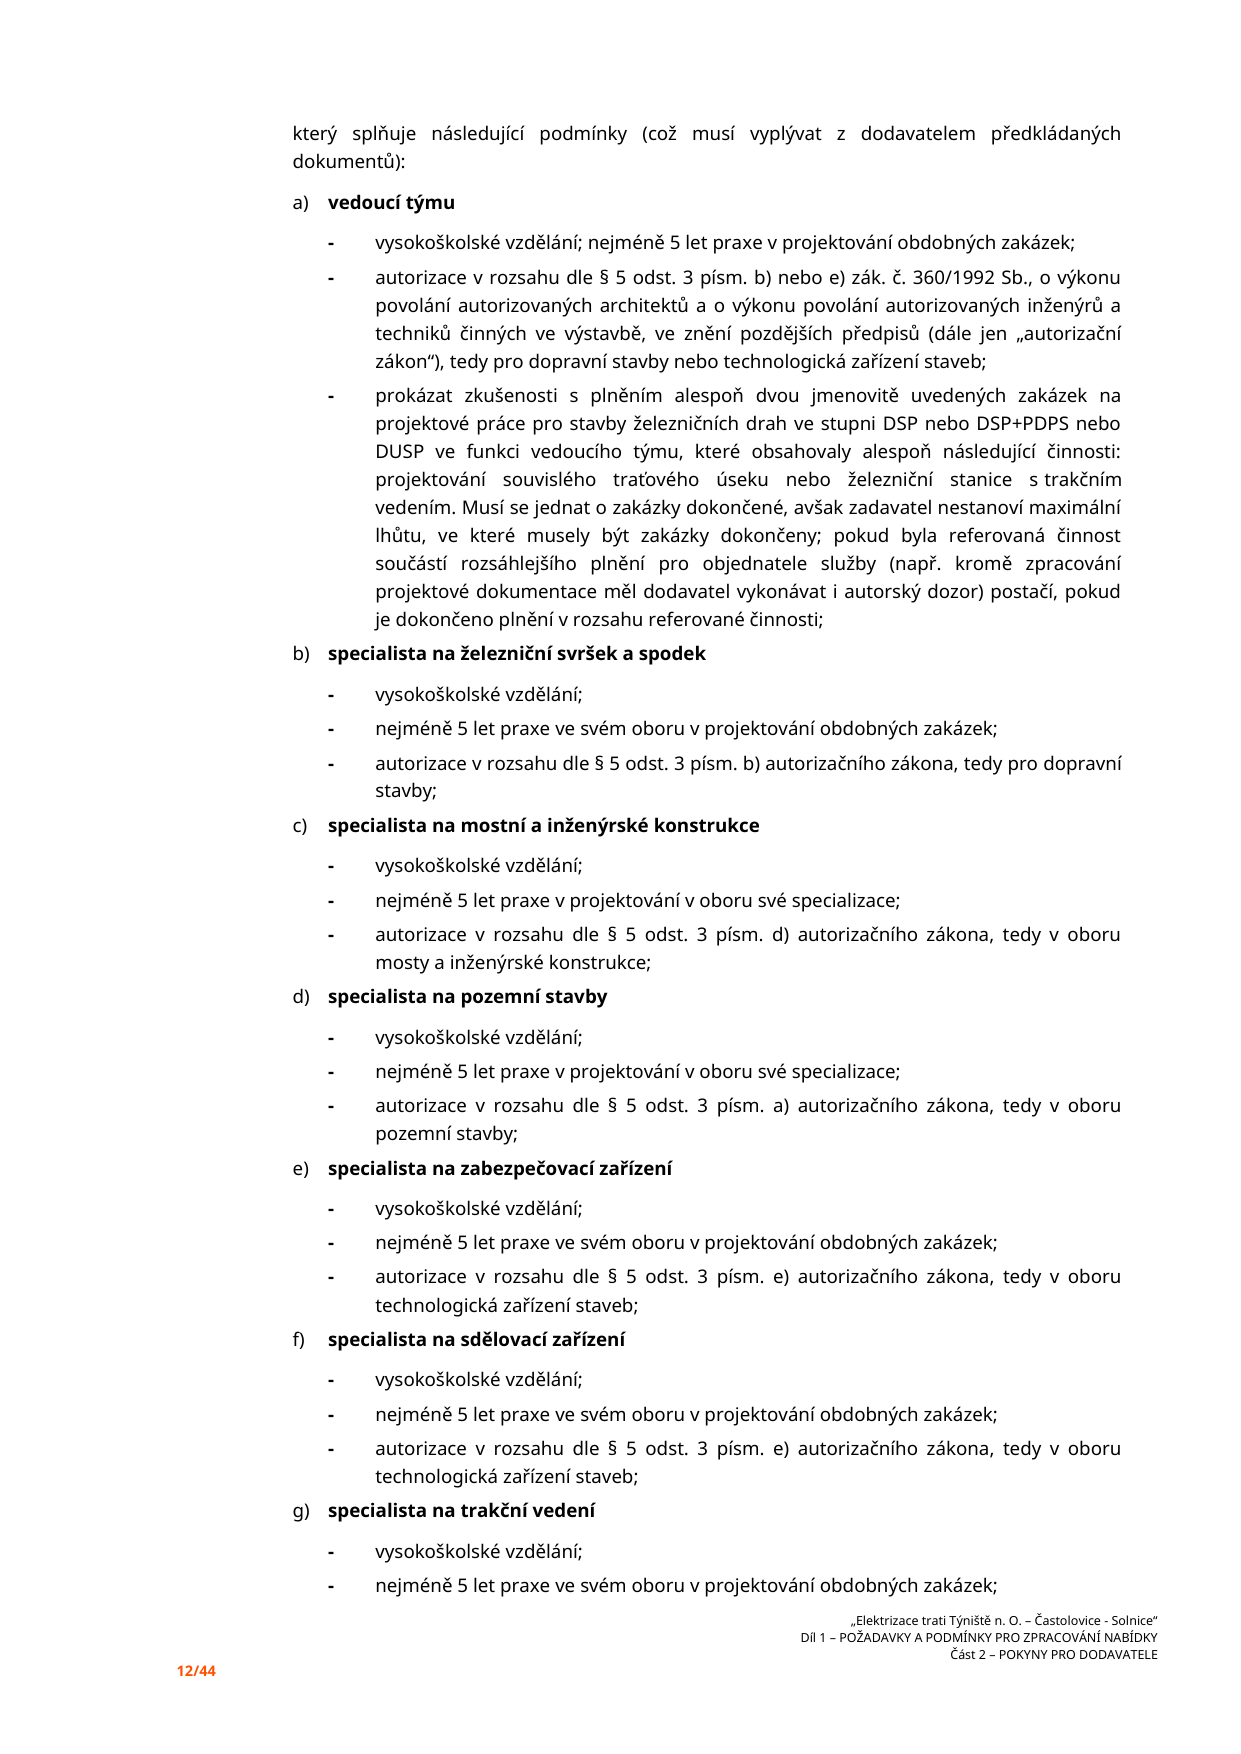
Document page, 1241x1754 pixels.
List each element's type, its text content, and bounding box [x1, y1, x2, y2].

text vysokoškolské vzdělání; [328, 1538, 1122, 1563]
text nejméně 5 let praxe ve svém oboru v projektování obdobných zakázek; [328, 1572, 1122, 1598]
text autorizace v rozsahu dle § 5 odst. 3 písm. d) autorizačního zákona, tedy v oboru mosty a inženýrské konstrukce; [328, 921, 1122, 975]
text vysokoškolské vzdělání; [328, 853, 1122, 878]
list specialista na zabezpečovací zařízení [292, 1155, 1122, 1180]
list specialista na sdělovací zařízení [292, 1326, 1122, 1352]
text vysokoškolské vzdělání; [328, 1195, 1122, 1221]
text autorizace v rozsahu dle § 5 odst. 3 písm. b) autorizačního zákona, tedy pro dopravní stavby; [328, 750, 1122, 803]
text nejméně 5 let praxe v projektování v oboru své specializace; [328, 887, 1122, 912]
text vysokoškolské vzdělání; [328, 1367, 1122, 1392]
list specialista na mostní a inženýrské konstrukce [292, 812, 1122, 838]
text nejméně 5 let praxe v projektování v oboru své specializace; [328, 1058, 1122, 1084]
list specialista na pozemní stavby [292, 983, 1122, 1009]
text nejméně 5 let praxe ve svém oboru v projektování obdobných zakázek; [328, 1401, 1122, 1426]
list specialista na železniční svršek a spodek [292, 641, 1122, 666]
list vedoucí týmu [292, 189, 1122, 215]
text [328, 1435, 1122, 1489]
list specialista na trakční vedení [292, 1497, 1122, 1523]
text prokázat zkušenosti s plněním alespoň dvou jmenovitě uvedených zakázek na projektové práce pro stavby železničních drah ve stupni DSP nebo DSP+PDPS nebo DUSP ve funkci vedoucího týmu, které obsahovaly alespoň následující činnosti: projektování souvislého traťového úseku nebo železniční stanice s trakčním vedením. Musí se jednat o zakázky dokončené, avšak zadavatel nestanoví maximální lhůtu, ve které musely být zakázky dokončeny; pokud byla referovaná činnost součástí rozsáhlejšího plnění pro objednatele služby (např. kromě zpracování projektové dokumentace měl dodavatel vykonávat i autorský dozor) postačí, pokud je dokončeno plnění v rozsahu referované činnosti; [328, 382, 1122, 632]
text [292, 121, 1122, 174]
text autorizace v rozsahu dle § 5 odst. 3 písm. a) autorizačního zákona, tedy v oboru pozemní stavby; [328, 1092, 1122, 1146]
text autorizace v rozsahu dle § 5 odst. 3 písm. e) autorizačního zákona, tedy v oboru technologická zařízení staveb; [328, 1264, 1122, 1317]
text vysokoškolské vzdělání; [328, 1024, 1122, 1049]
text vysokoškolské vzdělání; [328, 681, 1122, 707]
text autorizace v rozsahu dle § 5 odst. 3 písm. b) nebo e) zák. č. 360/1992 Sb., o výkonu povolání autorizovaných architektů a o výkonu povolání autorizovaných inženýrů a techniků činných ve výstavbě, ve znění pozdějších předpisů (dále jen „autorizační zákon“), tedy pro dopravní stavby nebo technologická zařízení staveb; [328, 264, 1122, 373]
text vysokoškolské vzdělání; nejméně 5 let praxe v projektování obdobných zakázek; [328, 230, 1122, 255]
text nejméně 5 let praxe ve svém oboru v projektování obdobných zakázek; [328, 1229, 1122, 1255]
text nejméně 5 let praxe ve svém oboru v projektování obdobných zakázek; [328, 716, 1122, 741]
